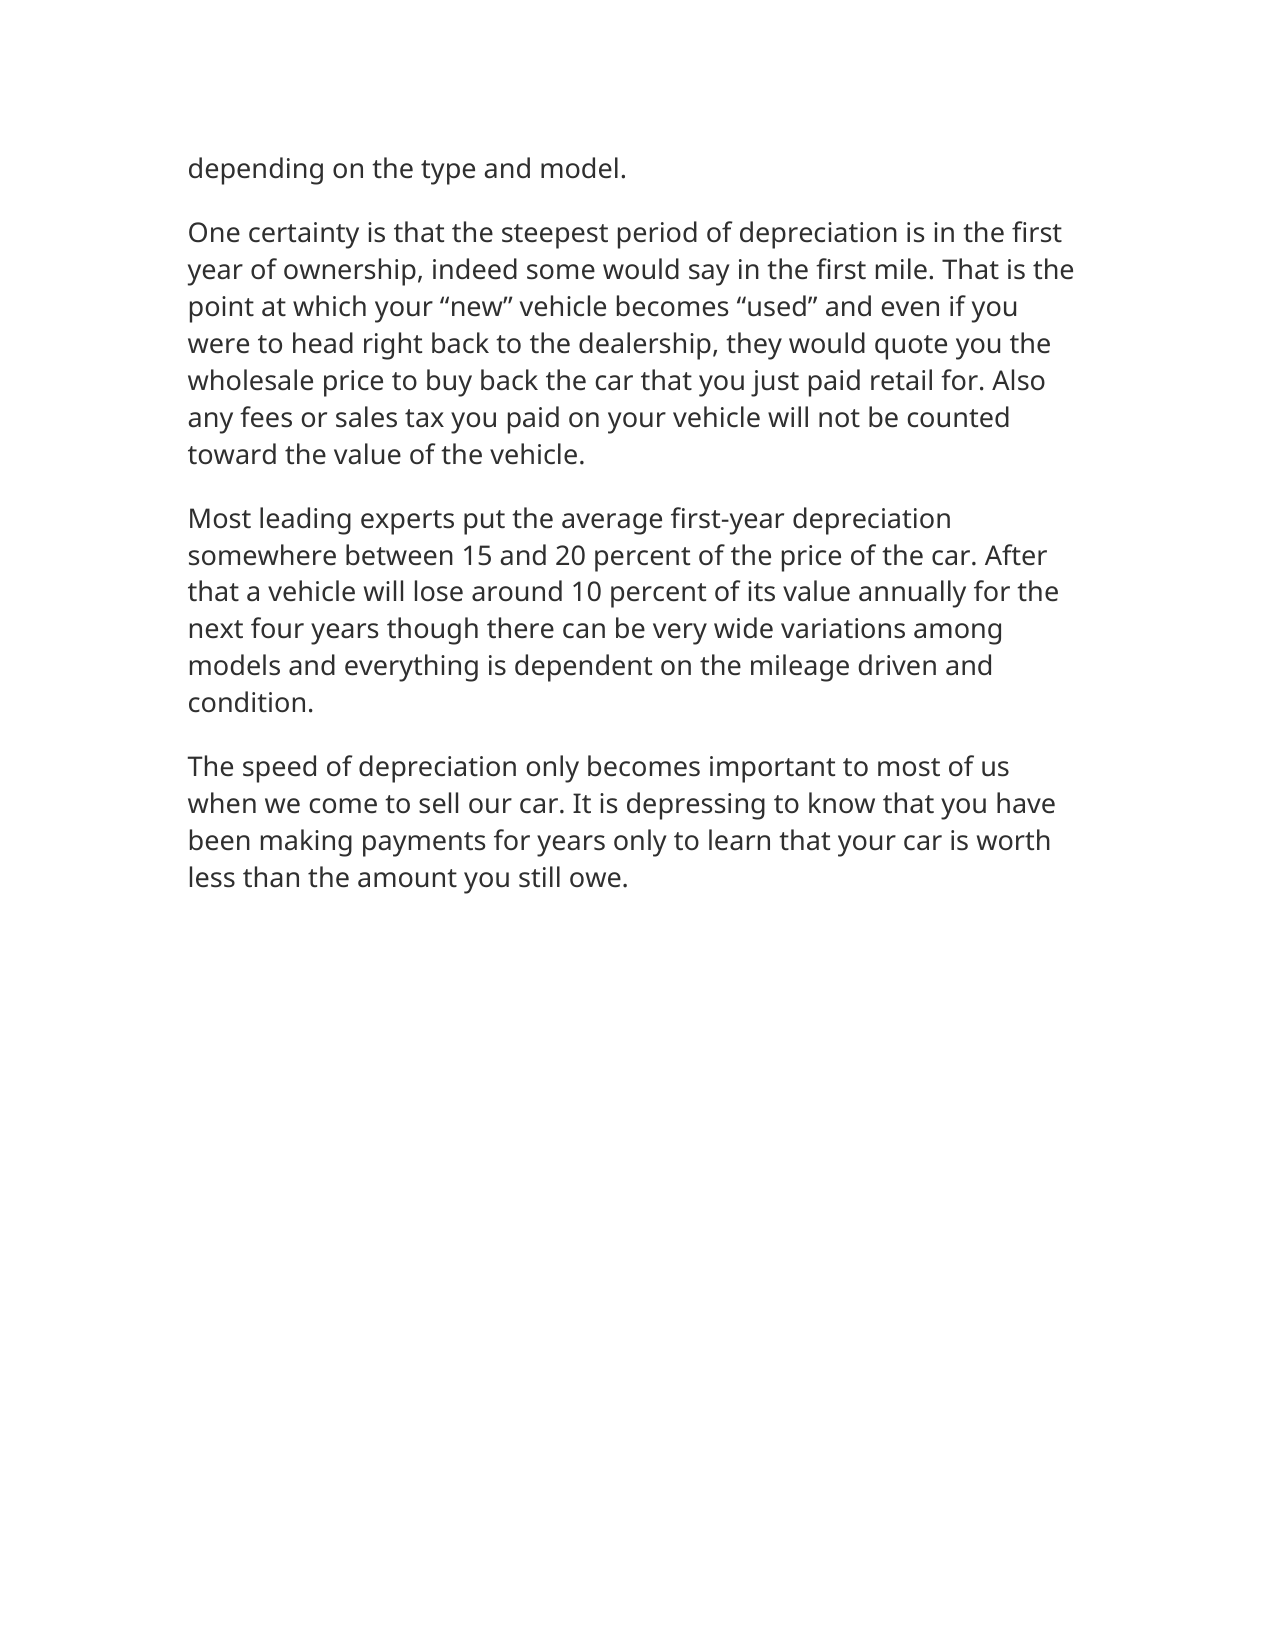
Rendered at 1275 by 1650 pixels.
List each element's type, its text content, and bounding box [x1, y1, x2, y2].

text One certainty is that the steepest period of depreciation is in the first year of ownership, indeed some would say in the first mile. That is the point at which your “new” vehicle becomes “used” and even if you were to head right back to the dealership, they would quote you the wholesale price to buy back the car that you just paid retail for. Also any fees or sales tax you paid on your vehicle will not be counted toward the value of the vehicle. [187, 214, 1087, 472]
text The speed of depreciation only becomes important to most of us when we come to sell our car. It is depressing to know that you have been making payments for years only to learn that your car is worth less than the amount you still owe. [187, 747, 1087, 895]
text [187, 150, 1087, 187]
text Most leading experts put the average first-year depreciation somewhere between 15 and 20 percent of the price of the car. After that a vehicle will lose around 10 percent of its value annually for the next four years though there can be very wide variations among models and everything is dependent on the mileage driven and condition. [187, 499, 1087, 720]
